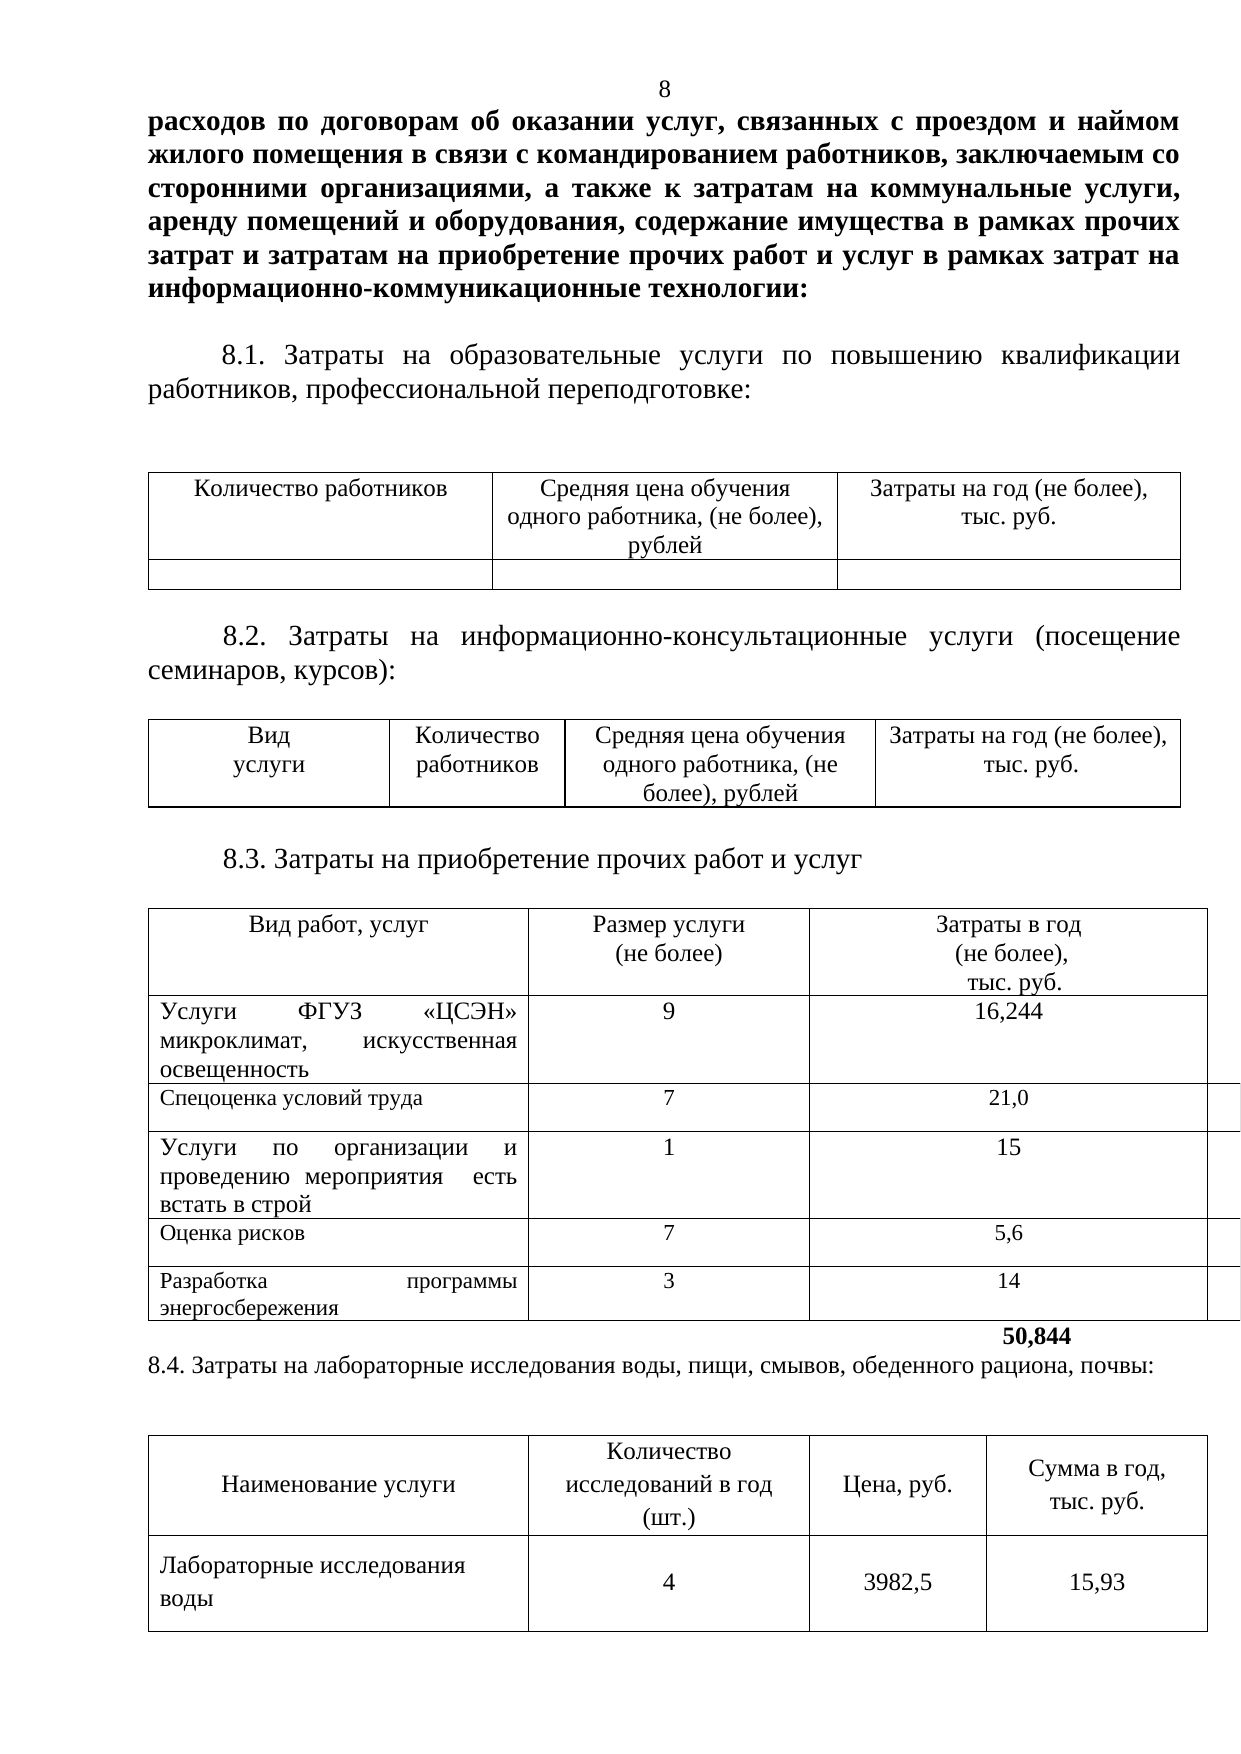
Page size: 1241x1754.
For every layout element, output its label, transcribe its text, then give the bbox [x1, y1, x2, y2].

table_header Затраты на год (не более), тыс. руб. [838, 473, 1180, 559]
table_cell 16,244 [810, 996, 1207, 1083]
table_header Количество работников [390, 720, 564, 806]
table_cell [838, 560, 1180, 589]
table_cell 7 [529, 1219, 809, 1266]
table_cell 5,6 [810, 1219, 1207, 1266]
table_cell Спецоценка условий труда [149, 1084, 528, 1131]
text 8.4. Затраты на лабораторные исследования воды, пищи, смывов, обеденного рациона, почвы: [148, 1350, 1181, 1378]
text 8.2. Затраты на информационно-консультационные услуги (посещение семинаров, курсов): [148, 618, 1181, 686]
table_cell Разработка программы энергосбережения [149, 1267, 528, 1320]
table_cell 3 [529, 1267, 809, 1320]
table_cell 9 [529, 996, 809, 1083]
table_cell Услуги ФГУЗ «ЦСЭН» микроклимат, искусственная освещенность [149, 996, 528, 1083]
table_cell 4 [529, 1536, 809, 1631]
table_header Цена, руб. [810, 1436, 986, 1535]
text 8.1. Затраты на образовательные услуги по повышению квалификации работников, профессиональной переподготовке: [148, 337, 1181, 404]
table_cell 1 [529, 1132, 809, 1218]
table_cell [1208, 1084, 1240, 1131]
table_header Вид услуги [149, 720, 389, 806]
table_cell 21,0 [810, 1084, 1207, 1131]
table_header Сумма в год, тыс. руб. [987, 1436, 1207, 1535]
table_cell 15,93 [987, 1536, 1207, 1631]
table_header Затраты в год (не более), тыс. руб. [810, 909, 1207, 995]
table_header Наименование услуги [149, 1436, 528, 1535]
table_header Количество работников [149, 473, 492, 559]
table_header Затраты на год (не более), тыс. руб. [876, 720, 1180, 806]
table_cell Услуги по организации и проведению мероприятия есть встать в строй [149, 1132, 528, 1218]
table_header Средняя цена обучения одного работника, (не более), рублей [566, 720, 875, 806]
text 8.3. Затраты на приобретение прочих работ и услуг [148, 841, 1181, 874]
table_cell 15 [810, 1132, 1207, 1218]
table_header Размер услуги (не более) [529, 909, 809, 995]
table_cell Оценка рисков [149, 1219, 528, 1266]
table_cell [493, 560, 837, 589]
table_cell 14 [810, 1267, 1207, 1320]
table_header Количество исследований в год (шт.) [529, 1436, 809, 1535]
table_cell [149, 560, 492, 589]
table_cell [1208, 1219, 1240, 1266]
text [148, 103, 1181, 304]
table_cell 3982,5 [810, 1536, 986, 1631]
table_cell [1208, 1267, 1240, 1320]
text 50,844 [148, 1321, 1181, 1350]
table_cell 7 [529, 1084, 809, 1131]
table_header Вид работ, услуг [149, 909, 528, 995]
table_header Средняя цена обучения одного работника, (не более), рублей [493, 473, 837, 559]
table_cell Лабораторные исследования воды [149, 1536, 528, 1631]
